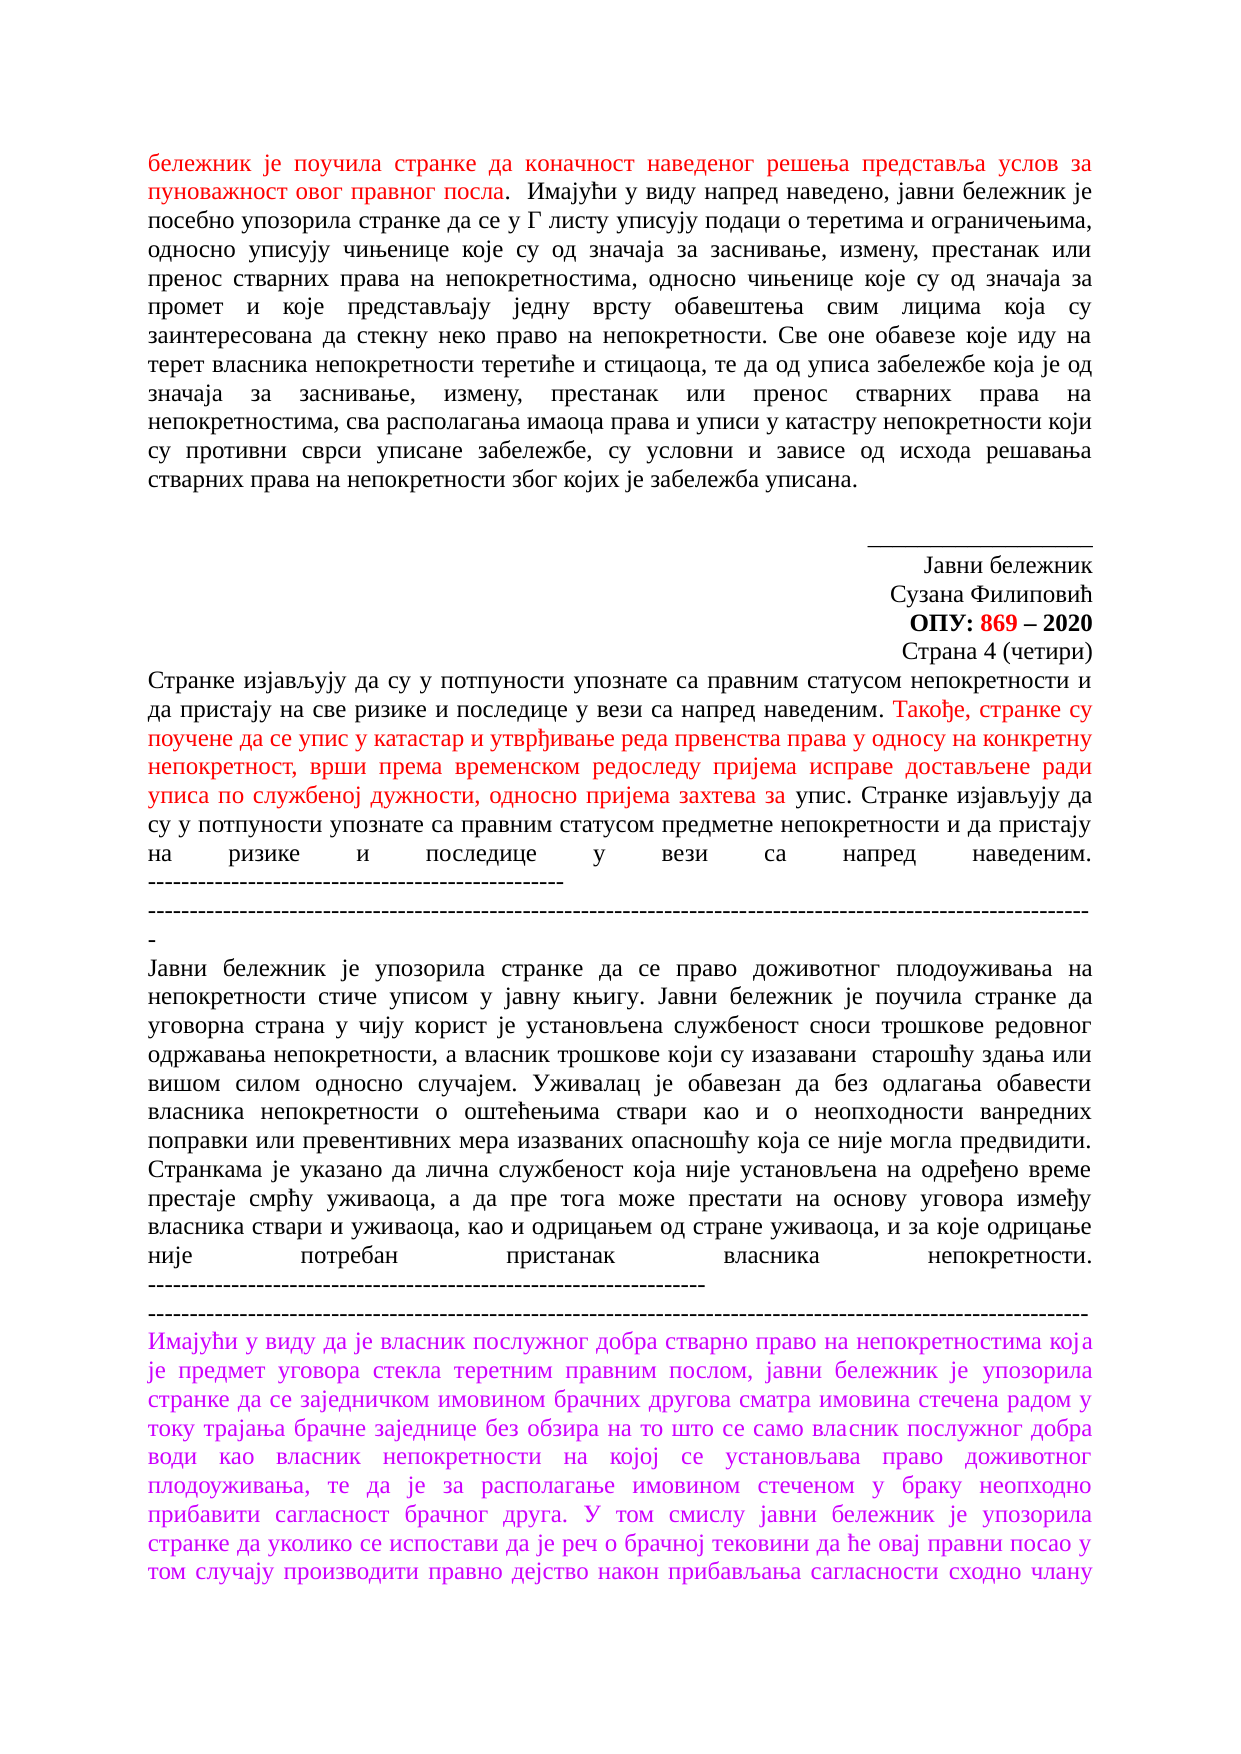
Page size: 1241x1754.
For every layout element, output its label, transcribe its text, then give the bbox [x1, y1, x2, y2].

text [148, 1326, 1093, 1585]
text ----------------------------------------------------------------------------------------------------------------- [148, 1298, 1093, 1326]
text ОПУ: 869 – 2020 [148, 608, 1093, 636]
text Јавни бележник је упозорила странке да се право доживотног плодоуживања на непокретности стиче уписом у јавну књигу. Јавни бележник је поучила странке да уговорна страна у чију корист је установљена службеност сноси трошкове редовног одржавања непокретности, а власник трошкове који су изазавани старошћу здања или вишом силом односно случајем. Уживалац је обавезан да без одлагања обавести власника непокретности о оштећењима ствари као и о неопходности ванредних поправки или превентивних мера изазваних опасношћу која се није могла предвидити. Странкама је указано да лична службеност која није установљена на одређено време престаје смрћу уживаоца, а да пре тога може престати на основу уговора између власника ствари и уживаоца, као и одрицањем од стране уживаоца, и за које одрицање није потребан пристанак власника непокретности. ------------------------------------------------------------------- [148, 953, 1093, 1298]
text Јавни бележник [148, 550, 1093, 579]
text Странке изјављују да су у потпуности упознате са правним статусом непокретности и да пристају на све ризике и последице у вези са напред наведеним. Такође, странке су поучене да се упис у катастар и утврђивање реда првенства права у односу на конкретну непокретност, врши према временском редоследу пријема исправе достављене ради уписа по службеној дужности, односно пријема захтева за упис. Странке изјављују да су у потпуности упознате са правним статусом предметне непокретности и да пристају на ризике и последице у вези са напред наведеним. -------------------------------------------------------------------------------------------------------------------------------------------------------------------- [148, 665, 1093, 953]
text Сузана Филиповић [148, 579, 1093, 608]
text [148, 148, 1093, 493]
text Страна 4 (четири) [148, 636, 1093, 665]
text __________________ [148, 521, 1093, 550]
